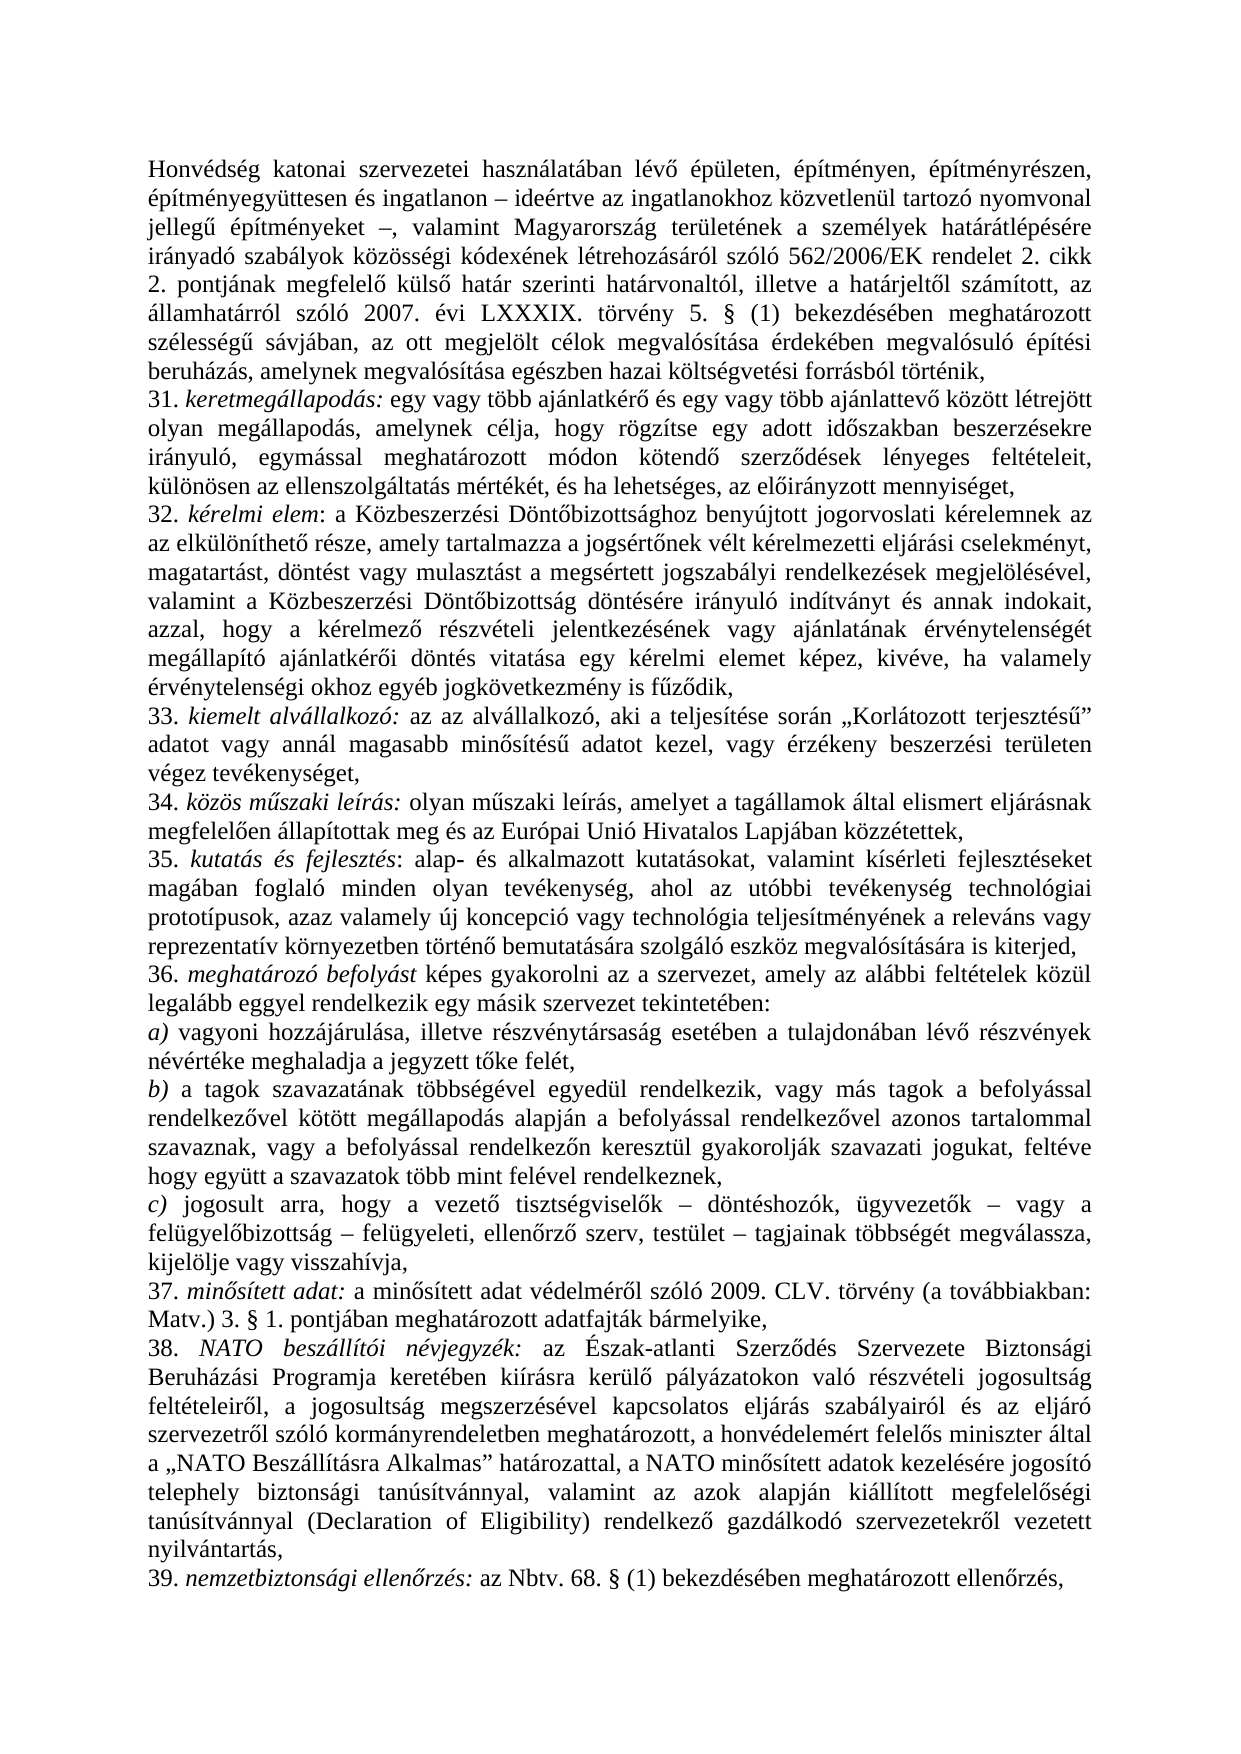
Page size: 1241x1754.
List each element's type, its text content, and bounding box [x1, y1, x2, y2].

text c) jogosult arra, hogy a vezető tisztségviselők – döntéshozók, ügyvezetők – vagy a felügyelőbizottság – felügyeleti, ellenőrző szerv, testület – tagjainak többségét megválassza, kijelölje vagy visszahívja, [148, 1189, 1093, 1276]
text a) vagyoni hozzájárulása, illetve részvénytársaság esetében a tulajdonában lévő részvények névértéke meghaladja a jegyzett tőke felét, [148, 1017, 1093, 1074]
text 35. kutatás és fejlesztés: alap- és alkalmazott kutatásokat, valamint kísérleti fejlesztéseket magában foglaló minden olyan tevékenység, ahol az utóbbi tevékenység technológiai prototípusok, azaz valamely új koncepció vagy technológia teljesítményének a releváns vagy reprezentatív környezetben történő bemutatására szolgáló eszköz megvalósítására is kiterjed, [148, 844, 1093, 959]
text b) a tagok szavazatának többségével egyedül rendelkezik, vagy más tagok a befolyással rendelkezővel kötött megállapodás alapján a befolyással rendelkezővel azonos tartalommal szavaznak, vagy a befolyással rendelkezőn keresztül gyakorolják szavazati jogukat, feltéve hogy együtt a szavazatok több mint felével rendelkeznek, [148, 1074, 1093, 1189]
text 39. nemzetbiztonsági ellenőrzés: az Nbtv. 68. § (1) bekezdésében meghatározott ellenőrzés, [148, 1563, 1093, 1592]
text 38. NATO beszállítói névjegyzék: az Észak-atlanti Szerződés Szervezete Biztonsági Beruházási Programja keretében kiírásra kerülő pályázatokon való részvételi jogosultság feltételeiről, a jogosultság megszerzésével kapcsolatos eljárás szabályairól és az eljáró szervezetről szóló kormányrendeletben meghatározott, a honvédelemért felelős miniszter által a „NATO Beszállításra Alkalmas” határozattal, a NATO minősített adatok kezelésére jogosító telephely biztonsági tanúsítvánnyal, valamint az azok alapján kiállított megfelelőségi tanúsítvánnyal (Declaration of Eligibility) rendelkező gazdálkodó szervezetekről vezetett nyilvántartás, [148, 1333, 1093, 1563]
text 37. minősített adat: a minősített adat védelméről szóló 2009. CLV. törvény (a továbbiakban: Matv.) 3. § 1. pontjában meghatározott adatfajták bármelyike, [148, 1276, 1093, 1333]
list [148, 154, 1093, 384]
text 36. meghatározó befolyást képes gyakorolni az a szervezet, amely az alábbi feltételek közül legalább eggyel rendelkezik egy másik szervezet tekintetében: [148, 959, 1093, 1017]
list 31. keretmegállapodás: egy vagy több ajánlatkérő és egy vagy több ajánlattevő között létrejött olyan megállapodás, amelynek célja, hogy rögzítse egy adott időszakban beszerzésekre irányuló, egymással meghatározott módon kötendő szerződések lényeges feltételeit, különösen az ellenszolgáltatás mértékét, és ha lehetséges, az előirányzott mennyiséget, [148, 384, 1093, 499]
text 33. kiemelt alvállalkozó: az az alvállalkozó, aki a teljesítése során „Korlátozott terjesztésű” adatot vagy annál magasabb minősítésű adatot kezel, vagy érzékeny beszerzési területen végez tevékenységet, [148, 701, 1093, 787]
text 32. kérelmi elem: a Közbeszerzési Döntőbizottsághoz benyújtott jogorvoslati kérelemnek az az elkülöníthető része, amely tartalmazza a jogsértőnek vélt kérelmezetti eljárási cselekményt, magatartást, döntést vagy mulasztást a megsértett jogszabályi rendelkezések megjelölésével, valamint a Közbeszerzési Döntőbizottság döntésére irányuló indítványt és annak indokait, azzal, hogy a kérelmező részvételi jelentkezésének vagy ajánlatának érvénytelenségét megállapító ajánlatkérői döntés vitatása egy kérelmi elemet képez, kivéve, ha valamely érvénytelenségi okhoz egyéb jogkövetkezmény is fűződik, [148, 499, 1093, 701]
